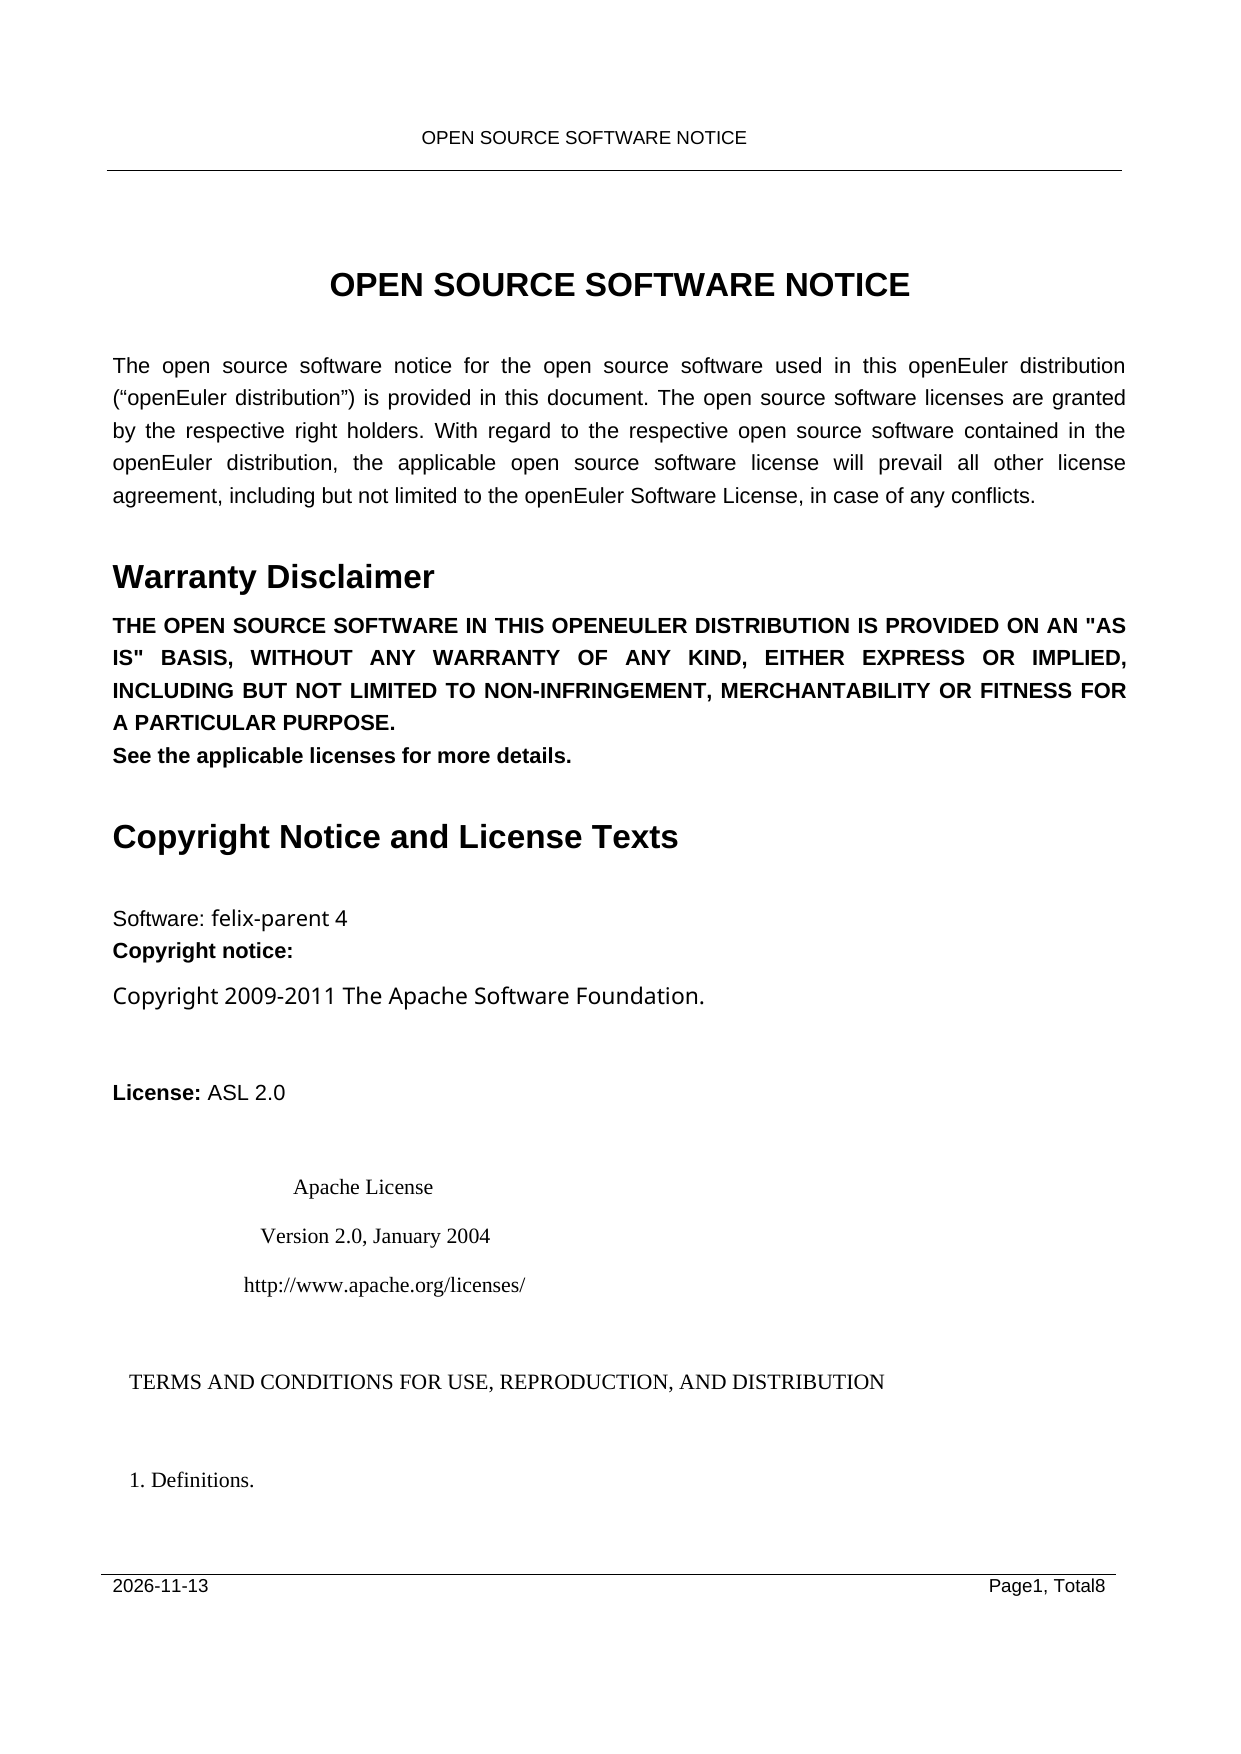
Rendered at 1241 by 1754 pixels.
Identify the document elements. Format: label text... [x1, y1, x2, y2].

text Copyright 2009-2011 The Apache Software Foundation. [112, 979, 1128, 1060]
text The open source software notice for the open source software used in this openEuler distribution (“openEuler distribution”) is provided in this document. The open source software licenses are granted by the respective right holders. With regard to the respective open source software contained in the openEuler distribution, the applicable open source software license will prevail all other license agreement, including but not limited to the openEuler Software License, in case of any conflicts. [112, 349, 1128, 511]
text Copyright Notice and License Texts [112, 804, 1128, 869]
text Software: felix-parent 4 [112, 901, 1128, 934]
text Warranty Disclaimer [112, 544, 1128, 609]
text Copyright notice: [112, 934, 1128, 966]
text License: ASL 2.0 [112, 1077, 1128, 1109]
text OPEN SOURCE SOFTWARE NOTICE [112, 251, 1128, 316]
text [112, 1122, 1128, 1495]
text THE OPEN SOURCE SOFTWARE IN THIS OPENEULER DISTRIBUTION IS PROVIDED ON AN "AS IS" BASIS, WITHOUT ANY WARRANTY OF ANY KIND, EITHER EXPRESS OR IMPLIED, INCLUDING BUT NOT LIMITED TO NON-INFRINGEMENT, MERCHANTABILITY OR FITNESS FOR A PARTICULAR PURPOSE. See the applicable licenses for more details. [112, 609, 1128, 771]
